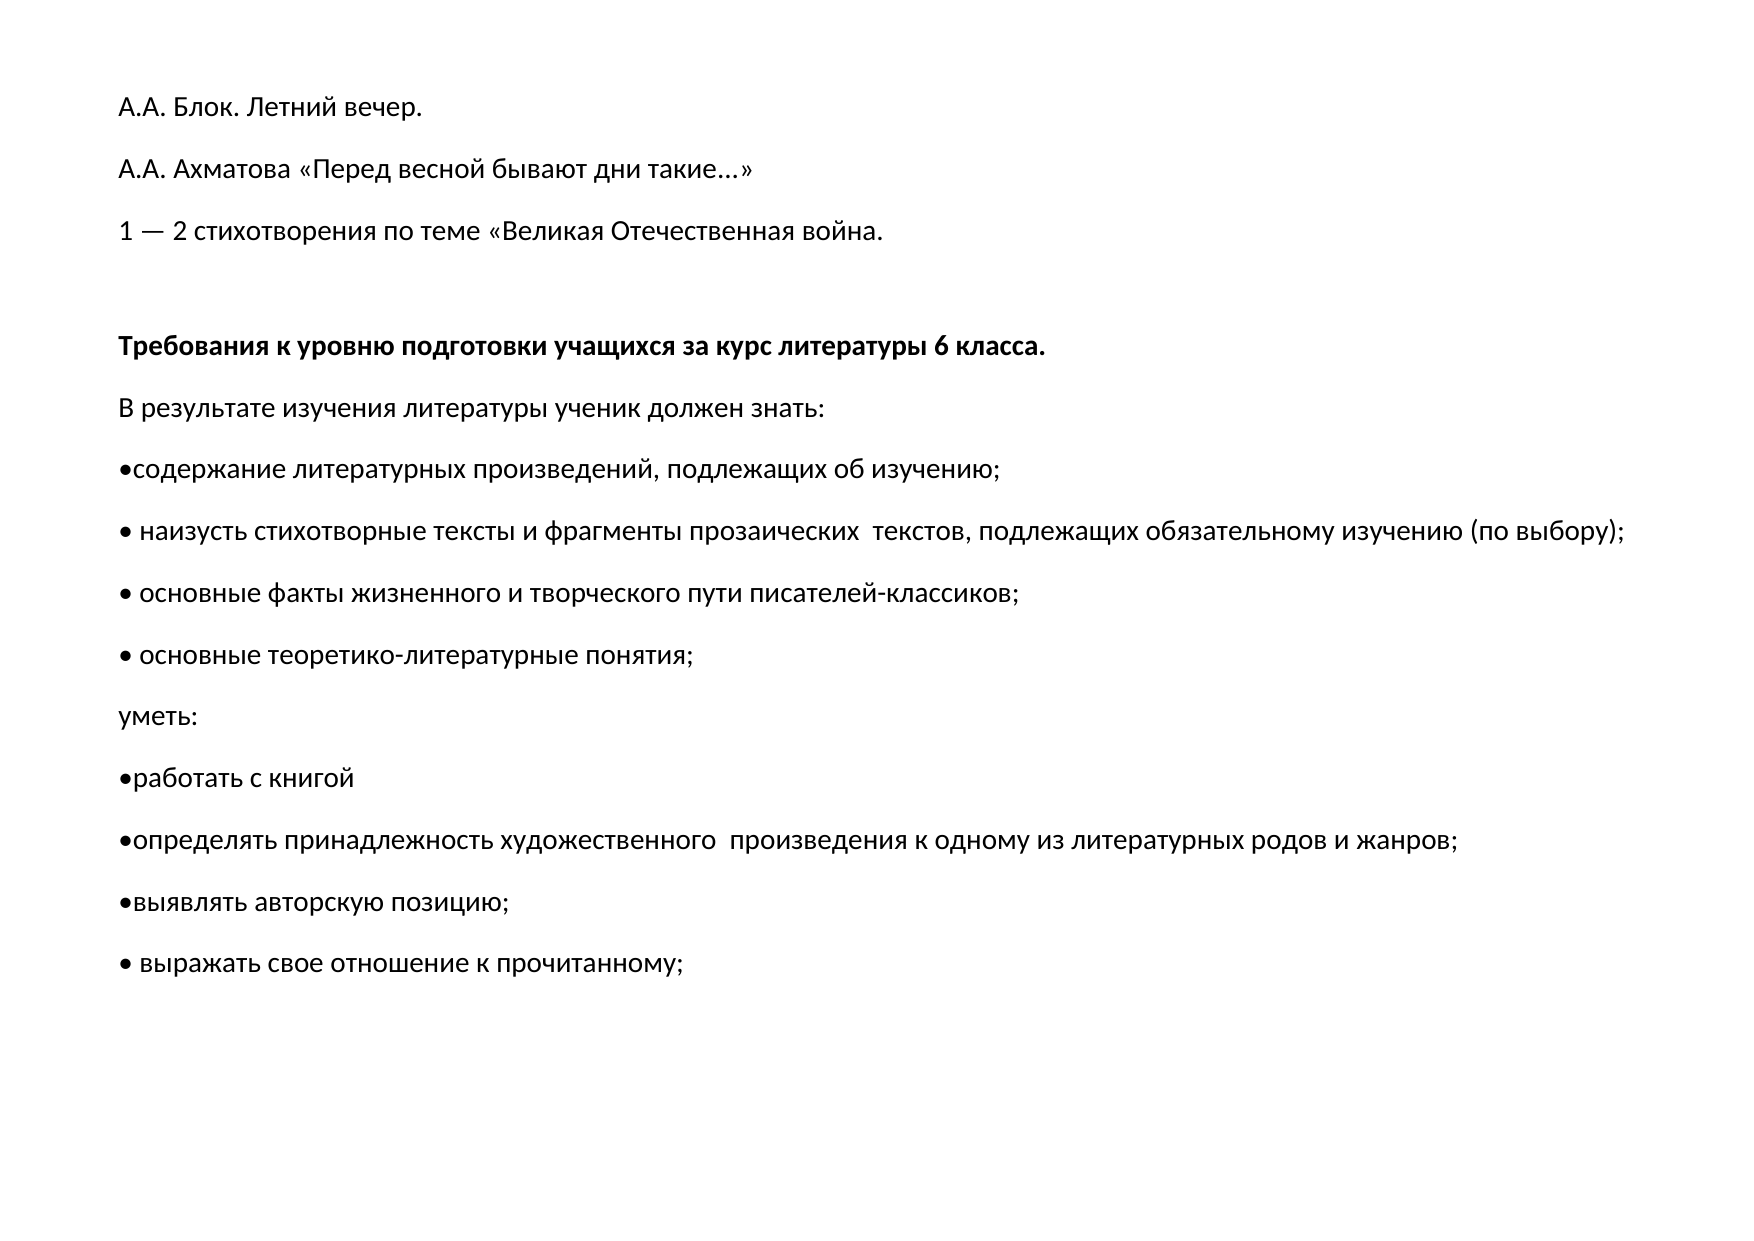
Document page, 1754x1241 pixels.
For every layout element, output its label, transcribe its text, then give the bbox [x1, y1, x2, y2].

text • основные факты жизненного и творческого пути писателей-классиков; [118, 574, 1636, 609]
text • выражать свое отношение к прочитанному; [118, 944, 1636, 980]
text уметь: [118, 697, 1636, 733]
text А.А. Ахматова «Перед весной бывают дни такие...» [118, 150, 1636, 186]
text •работать с книгой [118, 759, 1636, 795]
text •определять принадлежность художественного произведения к одному из литературных родов и жанров; [118, 821, 1636, 857]
text • основные теоретико-литературные понятия; [118, 636, 1636, 671]
text Требования к уровню подготовки учащихся за курс литературы 6 класса. [118, 327, 1636, 362]
text • наизусть стихотворные тексты и фрагменты прозаических текстов, подлежащих обязательному изучению (по выбору); [118, 512, 1636, 548]
text А.А. Блок. Летний вечер. [118, 88, 1636, 124]
text 1 — 2 стихотворения по теме «Великая Отечественная война. [118, 212, 1636, 248]
text В результате изучения литературы ученик должен знать: [118, 389, 1636, 424]
text •содержание литературных произведений, подлежащих об изучению; [118, 450, 1636, 486]
text •выявлять авторскую позицию; [118, 883, 1636, 918]
